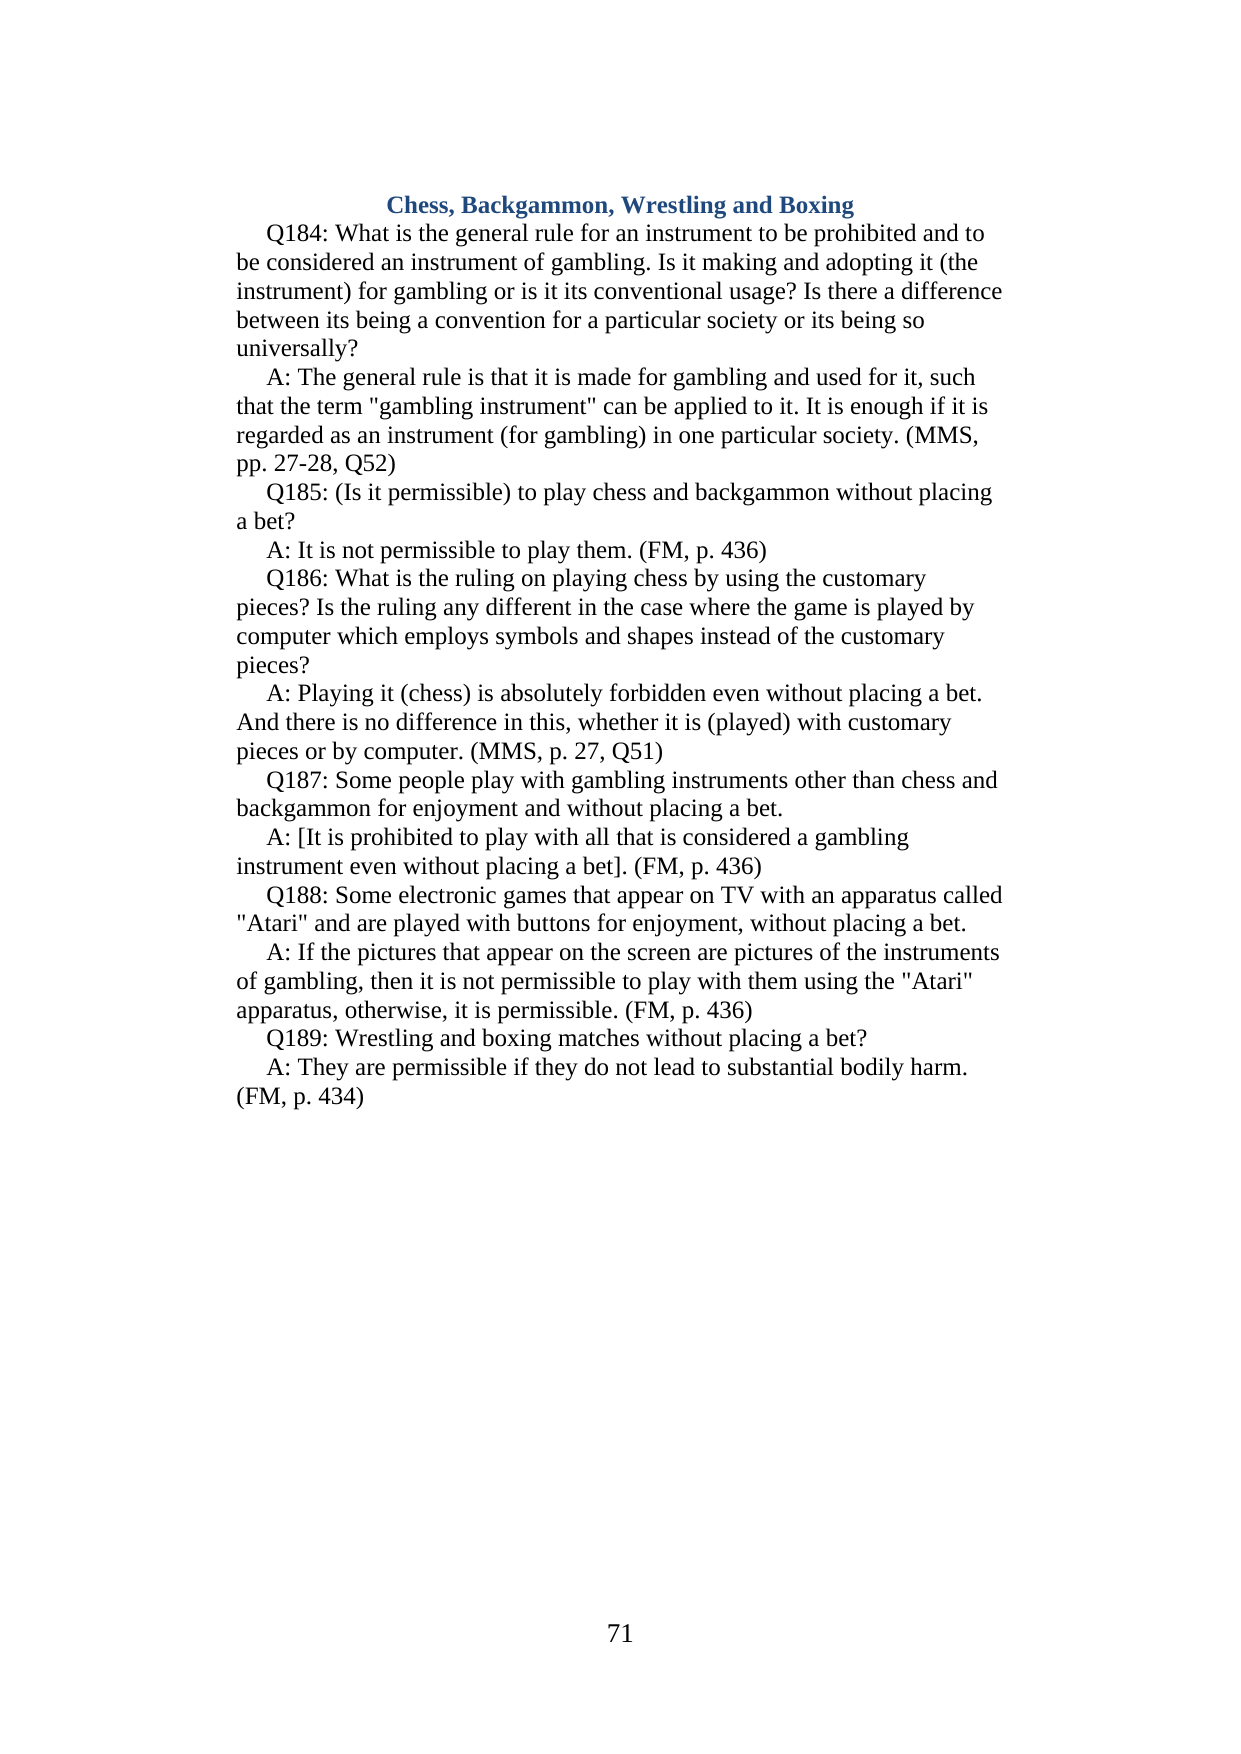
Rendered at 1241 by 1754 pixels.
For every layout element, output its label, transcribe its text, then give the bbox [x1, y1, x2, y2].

text A: It is not permissible to play them. (FM, p. 436) [236, 535, 1004, 563]
text A: If the pictures that appear on the screen are pictures of the instruments of gambling, then it is not permissible to play with them using the "Atari" apparatus, otherwise, it is permissible. (FM, p. 436) [236, 937, 1004, 1023]
subtitle Chess, Backgammon, Wrestling and Boxing [236, 190, 1004, 218]
text Q188: Some electronic games that appear on TV with an apparatus called "Atari" and are played with buttons for enjoyment, without placing a bet. [236, 880, 1004, 937]
text A: Playing it (chess) is absolutely forbidden even without placing a bet. And there is no difference in this, whether it is (played) with customary pieces or by computer. (MMS, p. 27, Q51) [236, 678, 1004, 765]
text A: The general rule is that it is made for gambling and used for it, such that the term "gambling instrument" can be applied to it. It is enough if it is regarded as an instrument (for gambling) in one particular society. (MMS, pp. 27-28, Q52) [236, 362, 1004, 477]
text Q185: (Is it permissible) to play chess and backgammon without placing a bet? [236, 477, 1004, 535]
text Q187: Some people play with gambling instruments other than chess and backgammon for enjoyment and without placing a bet. [236, 765, 1004, 822]
text Q184: What is the general rule for an instrument to be prohibited and to be considered an instrument of gambling. Is it making and adopting it (the instrument) for gambling or is it its conventional usage? Is there a difference between its being a convention for a particular society or its being so universally? [236, 218, 1004, 362]
text A: They are permissible if they do not lead to substantial bodily harm. (FM, p. 434) [236, 1052, 1004, 1110]
text A: [It is prohibited to play with all that is considered a gambling instrument even without placing a bet]. (FM, p. 436) [236, 822, 1004, 880]
text Q189: Wrestling and boxing matches without placing a bet? [236, 1023, 1004, 1052]
text Q186: What is the ruling on playing chess by using the customary pieces? Is the ruling any different in the case where the game is played by computer which employs symbols and shapes instead of the customary pieces? [236, 563, 1004, 678]
